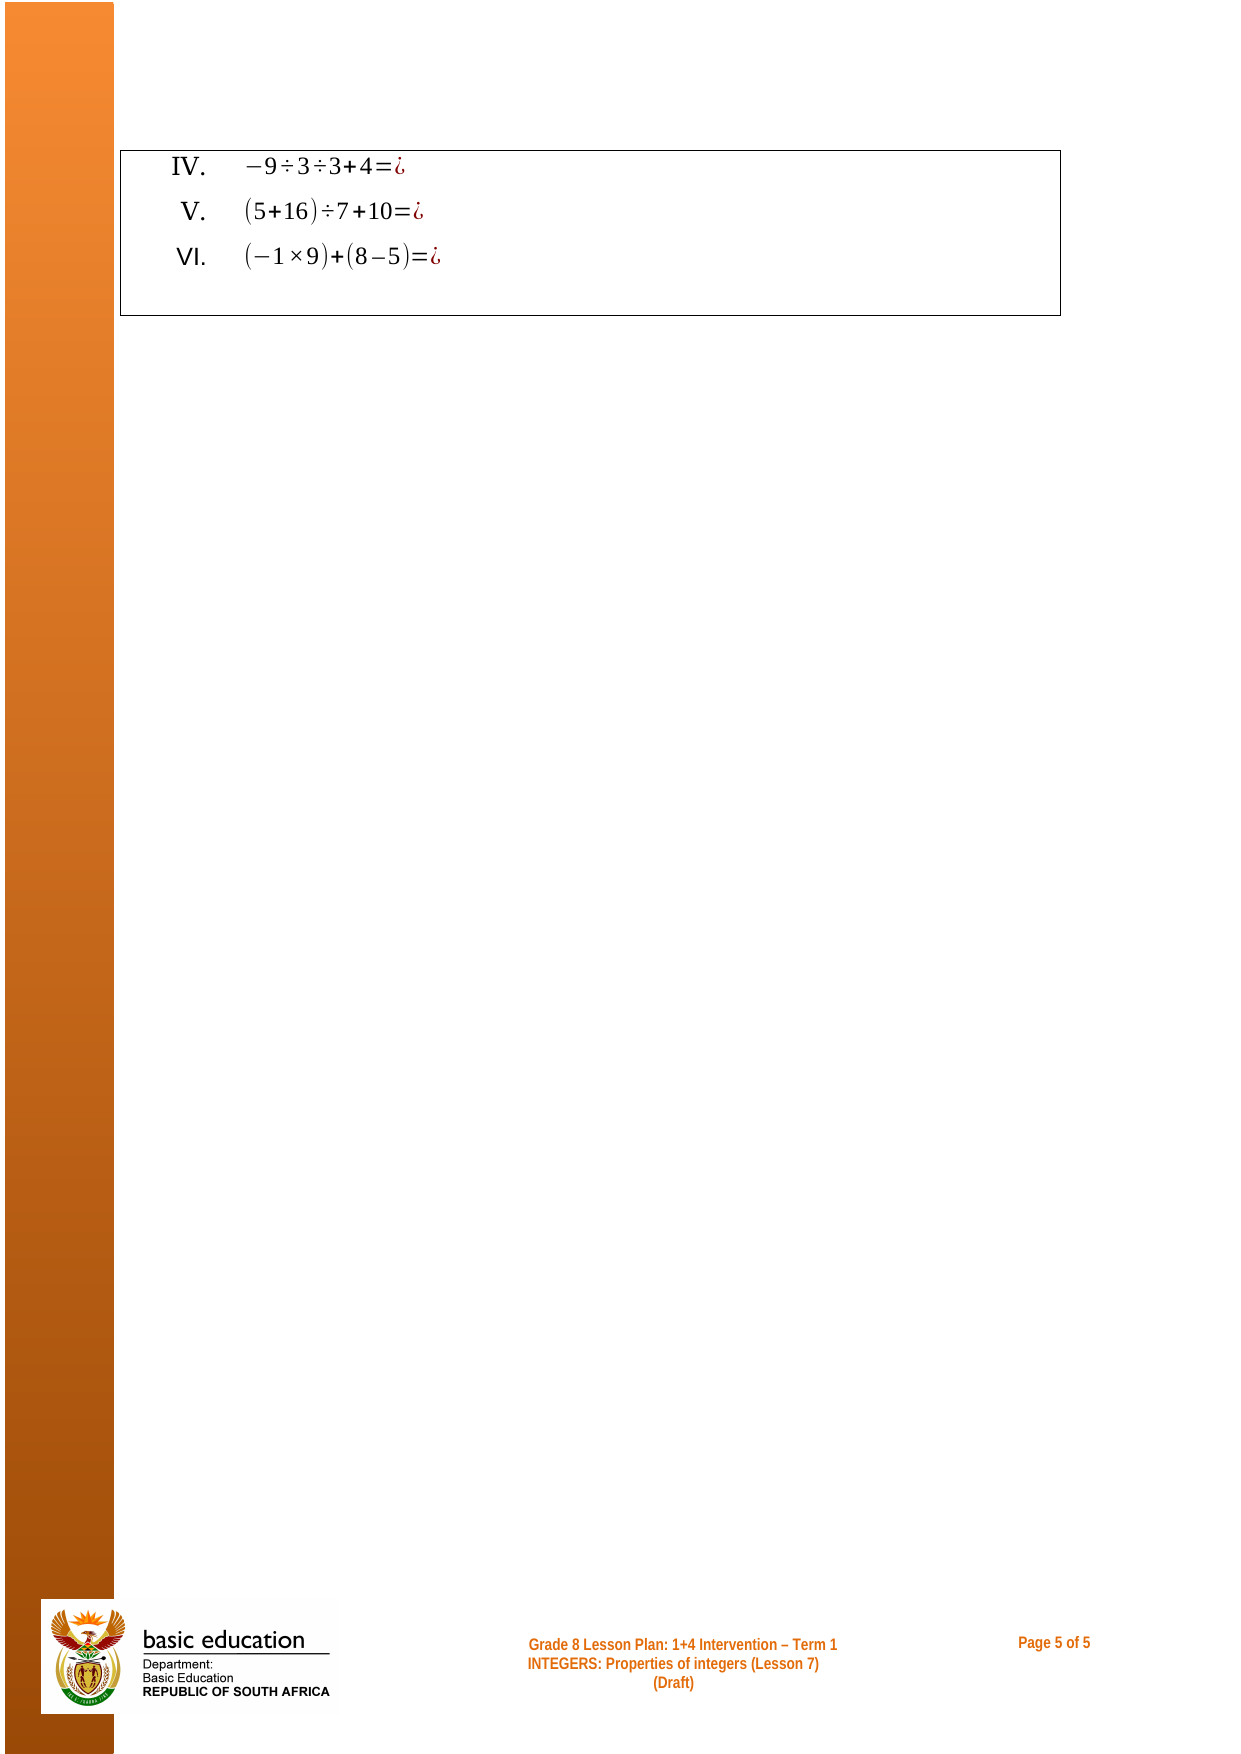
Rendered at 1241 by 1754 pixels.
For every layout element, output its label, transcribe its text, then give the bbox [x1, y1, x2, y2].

picture [41, 1599, 339, 1714]
